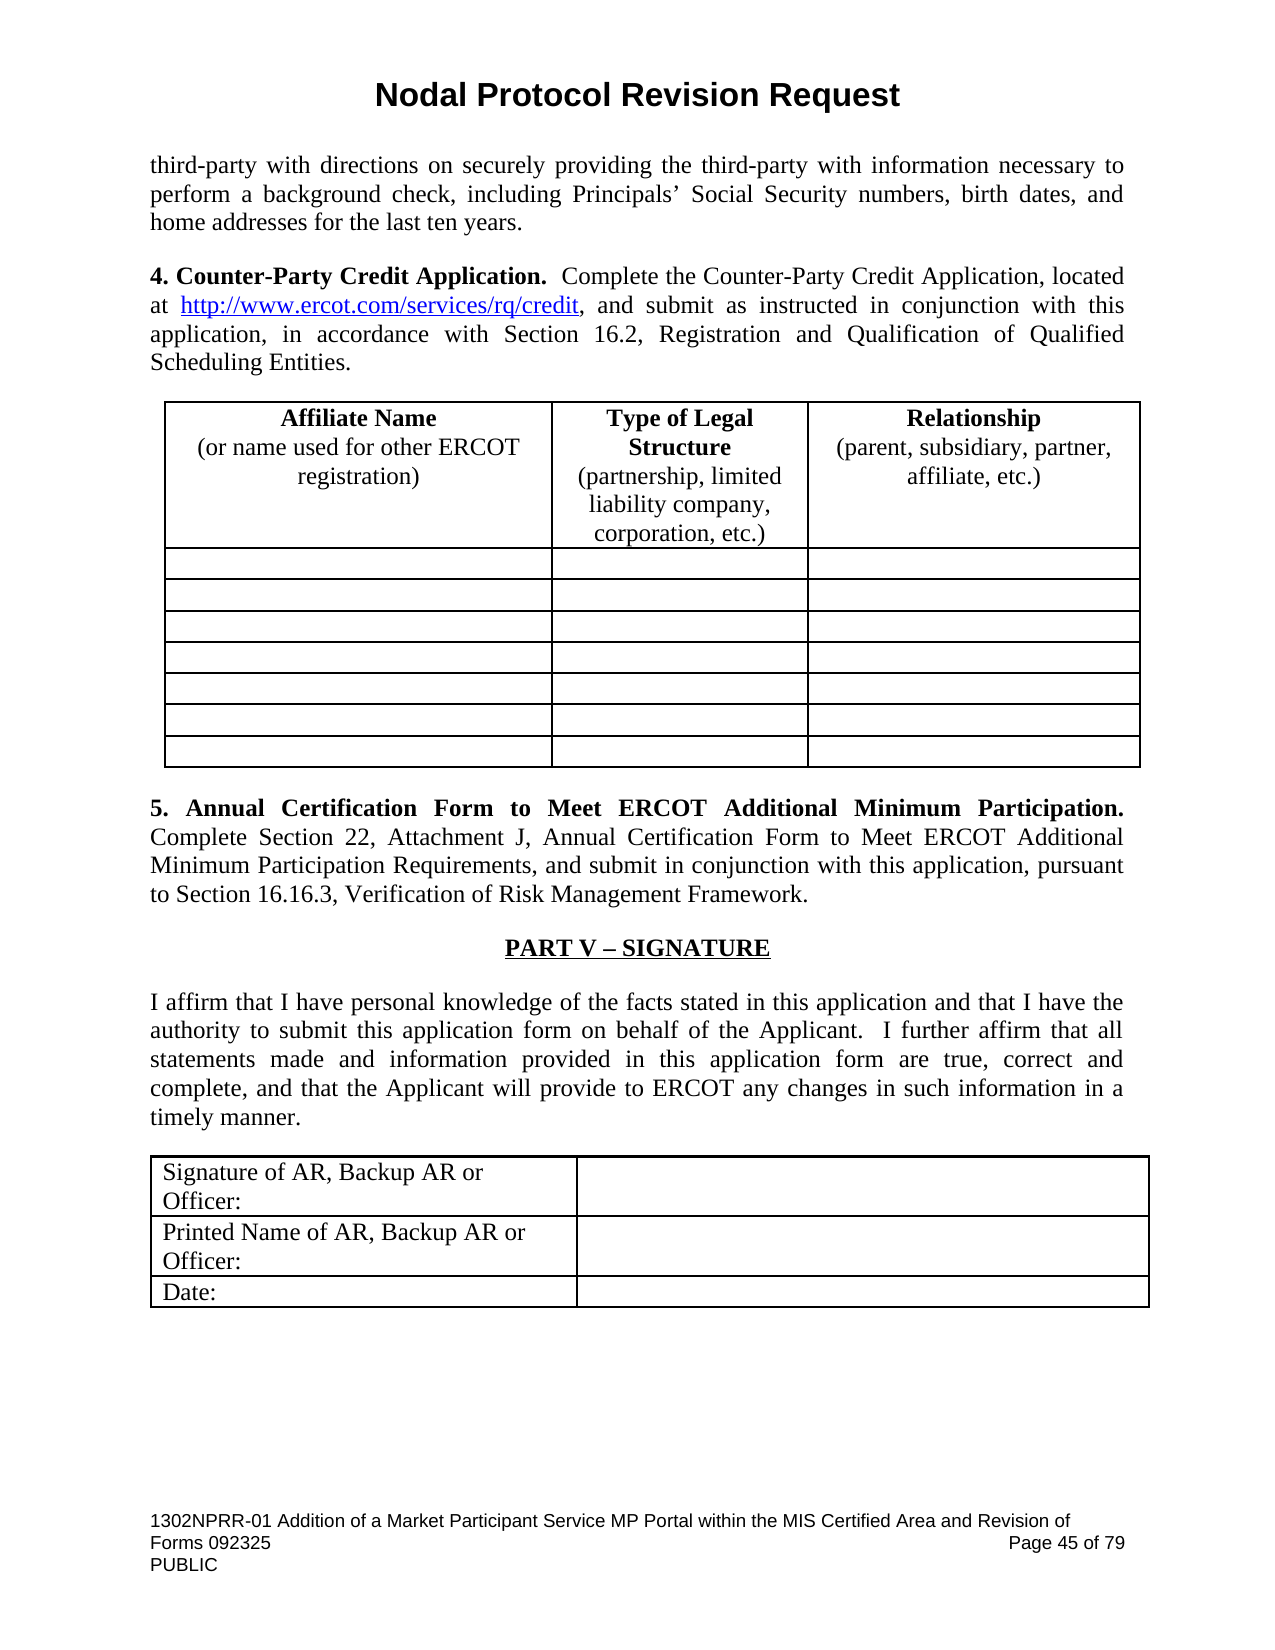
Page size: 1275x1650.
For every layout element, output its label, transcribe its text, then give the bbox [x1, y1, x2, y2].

text 5. Annual Certification Form to Meet ERCOT Additional Minimum Participation. Complete Section 22, Attachment J, Annual Certification Form to Meet ERCOT Additional Minimum Participation Requirements, and submit in conjunction with this application, pursuant to Section 16.16.3, Verification of Risk Management Framework. [150, 793, 1125, 908]
table_cell [809, 643, 1139, 672]
table_cell [553, 737, 807, 766]
table_cell [166, 737, 551, 766]
table_cell [553, 580, 807, 609]
table_cell [553, 549, 807, 578]
table_cell Printed Name of AR, Backup AR or Officer: [152, 1217, 576, 1274]
table_cell [553, 705, 807, 734]
text PART V – SIGNATURE [150, 933, 1125, 962]
text I affirm that I have personal knowledge of the facts stated in this application and that I have the authority to submit this application form on behalf of the Applicant. I further affirm that all statements made and information provided in this application form are true, correct and complete, and that the Applicant will provide to ERCOT any changes in such information in a timely manner. [150, 987, 1125, 1130]
table_header Relationship (parent, subsidiary, partner, affiliate, etc.) [809, 403, 1139, 547]
table_header Type of Legal Structure (partnership, limited liability company, corporation, etc.) [553, 403, 807, 547]
table_cell [809, 705, 1139, 734]
text 4. Counter-Party Credit Application. Complete the Counter-Party Credit Application, located at http://www.ercot.com/services/rq/credit, and submit as instructed in conjunction with this application, in accordance with Section 16.2, Registration and Qualification of Qualified Scheduling Entities. [150, 261, 1125, 376]
table_cell [809, 612, 1139, 641]
table_header Signature of AR, Backup AR or Officer: [152, 1158, 576, 1215]
table_cell [166, 549, 551, 578]
table_cell [166, 705, 551, 734]
table_header Affiliate Name (or name used for other ERCOT registration) [166, 403, 551, 547]
table_cell [809, 674, 1139, 703]
table_cell [809, 549, 1139, 578]
table_cell [553, 643, 807, 672]
table_cell [578, 1217, 1148, 1274]
table_cell [809, 737, 1139, 766]
table_cell [553, 612, 807, 641]
table_cell [553, 674, 807, 703]
table_cell [166, 580, 551, 609]
table_header [578, 1158, 1148, 1215]
table_cell Date: [152, 1277, 576, 1306]
table_cell [166, 612, 551, 641]
table_cell [809, 580, 1139, 609]
table_cell [166, 674, 551, 703]
table_cell [166, 643, 551, 672]
table_cell [578, 1277, 1148, 1306]
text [150, 150, 1125, 236]
